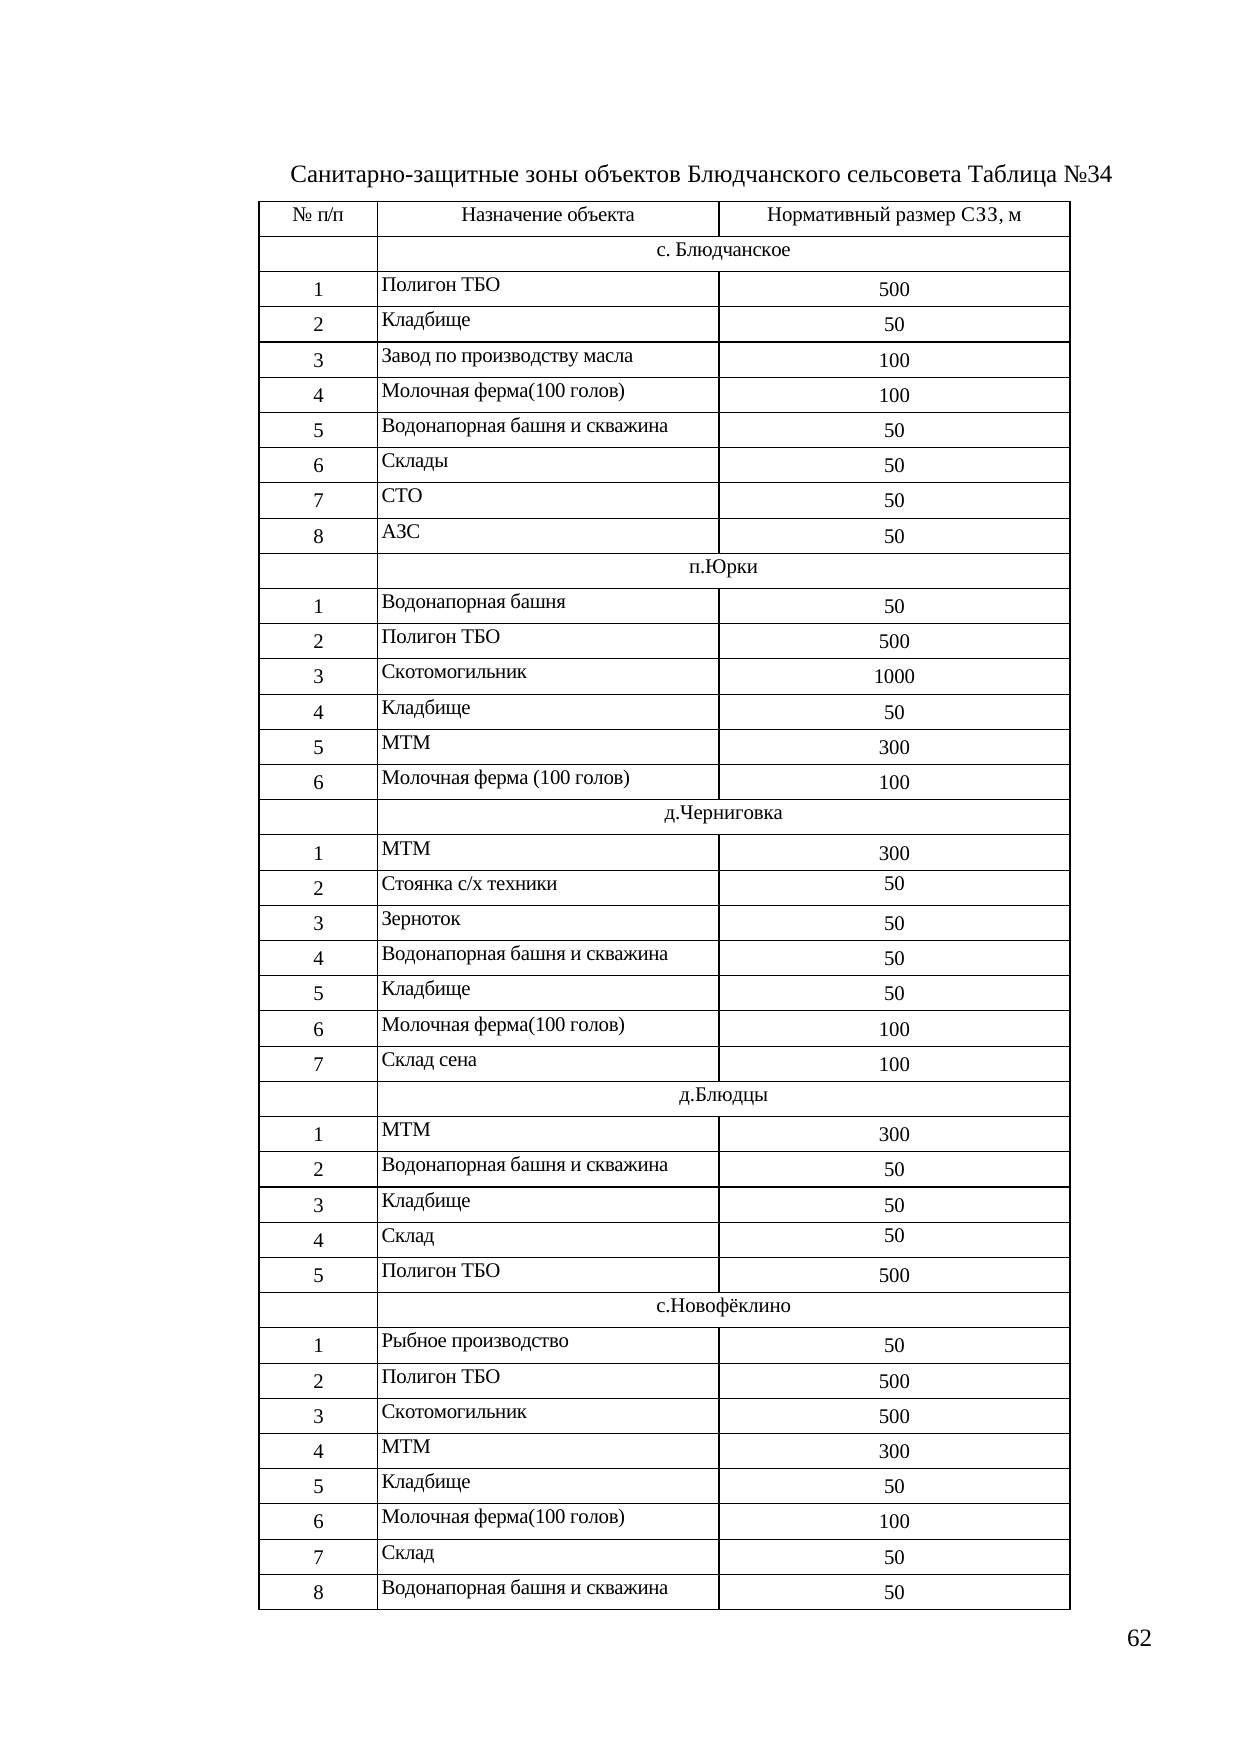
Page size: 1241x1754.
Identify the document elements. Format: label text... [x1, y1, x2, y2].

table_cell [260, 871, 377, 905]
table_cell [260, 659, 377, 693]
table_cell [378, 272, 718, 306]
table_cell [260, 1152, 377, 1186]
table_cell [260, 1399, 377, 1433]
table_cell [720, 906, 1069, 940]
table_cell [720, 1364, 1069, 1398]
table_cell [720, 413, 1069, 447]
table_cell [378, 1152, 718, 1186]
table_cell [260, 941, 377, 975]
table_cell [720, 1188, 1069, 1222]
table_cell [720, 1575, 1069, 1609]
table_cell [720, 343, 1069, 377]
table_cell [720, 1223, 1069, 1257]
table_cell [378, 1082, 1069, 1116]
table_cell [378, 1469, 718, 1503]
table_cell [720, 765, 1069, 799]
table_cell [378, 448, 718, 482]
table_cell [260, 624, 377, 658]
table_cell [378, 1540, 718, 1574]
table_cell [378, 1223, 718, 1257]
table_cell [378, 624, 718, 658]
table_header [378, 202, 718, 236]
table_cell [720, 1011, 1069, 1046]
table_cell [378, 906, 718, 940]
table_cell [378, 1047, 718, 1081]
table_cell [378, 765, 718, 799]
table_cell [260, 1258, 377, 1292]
text Санитарно-защитные зоны объектов Блюдчанского сельсовета Таблица №34 [177, 159, 1152, 188]
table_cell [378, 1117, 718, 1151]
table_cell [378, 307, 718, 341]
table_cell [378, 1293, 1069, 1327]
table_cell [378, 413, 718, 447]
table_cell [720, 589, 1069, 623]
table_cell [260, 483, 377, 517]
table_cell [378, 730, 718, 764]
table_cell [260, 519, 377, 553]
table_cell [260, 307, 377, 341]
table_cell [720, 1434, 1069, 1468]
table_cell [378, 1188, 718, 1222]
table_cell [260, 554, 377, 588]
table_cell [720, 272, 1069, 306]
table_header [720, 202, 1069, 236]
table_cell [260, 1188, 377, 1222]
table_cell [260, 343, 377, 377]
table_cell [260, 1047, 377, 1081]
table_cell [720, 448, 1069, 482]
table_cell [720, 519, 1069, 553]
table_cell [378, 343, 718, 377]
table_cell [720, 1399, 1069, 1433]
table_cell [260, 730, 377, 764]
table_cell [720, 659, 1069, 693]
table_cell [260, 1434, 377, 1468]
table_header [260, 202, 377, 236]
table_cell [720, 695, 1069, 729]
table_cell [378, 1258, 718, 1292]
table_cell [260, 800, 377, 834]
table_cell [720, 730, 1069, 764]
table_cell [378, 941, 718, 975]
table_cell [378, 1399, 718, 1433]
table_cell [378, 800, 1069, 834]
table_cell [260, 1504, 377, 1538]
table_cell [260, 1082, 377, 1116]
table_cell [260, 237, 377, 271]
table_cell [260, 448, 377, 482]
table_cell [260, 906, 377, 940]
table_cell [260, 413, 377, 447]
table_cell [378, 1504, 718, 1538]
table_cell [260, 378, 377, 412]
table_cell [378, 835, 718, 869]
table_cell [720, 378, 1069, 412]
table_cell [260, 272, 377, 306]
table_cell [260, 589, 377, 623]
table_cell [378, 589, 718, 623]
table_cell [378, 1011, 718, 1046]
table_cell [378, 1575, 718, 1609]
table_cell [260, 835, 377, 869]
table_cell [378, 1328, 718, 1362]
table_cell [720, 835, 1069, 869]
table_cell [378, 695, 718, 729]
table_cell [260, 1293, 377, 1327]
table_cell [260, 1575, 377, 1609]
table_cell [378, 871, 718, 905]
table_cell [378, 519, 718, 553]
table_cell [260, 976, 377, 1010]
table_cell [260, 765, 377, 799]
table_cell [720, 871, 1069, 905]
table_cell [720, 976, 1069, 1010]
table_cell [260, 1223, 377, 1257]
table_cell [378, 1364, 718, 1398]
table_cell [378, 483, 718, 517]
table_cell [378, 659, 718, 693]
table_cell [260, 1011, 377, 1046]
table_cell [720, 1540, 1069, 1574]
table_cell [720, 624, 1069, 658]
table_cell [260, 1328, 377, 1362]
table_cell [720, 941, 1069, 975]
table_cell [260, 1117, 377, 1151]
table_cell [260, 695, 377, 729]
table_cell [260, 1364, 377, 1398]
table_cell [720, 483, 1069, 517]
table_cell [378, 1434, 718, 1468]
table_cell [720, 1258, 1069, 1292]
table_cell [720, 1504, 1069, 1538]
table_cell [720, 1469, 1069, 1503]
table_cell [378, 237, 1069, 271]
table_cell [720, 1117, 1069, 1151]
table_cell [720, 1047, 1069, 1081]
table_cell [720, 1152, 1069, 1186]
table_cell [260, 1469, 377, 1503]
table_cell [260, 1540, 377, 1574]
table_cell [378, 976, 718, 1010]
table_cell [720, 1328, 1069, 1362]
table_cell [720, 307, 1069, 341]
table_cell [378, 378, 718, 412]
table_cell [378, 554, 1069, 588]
